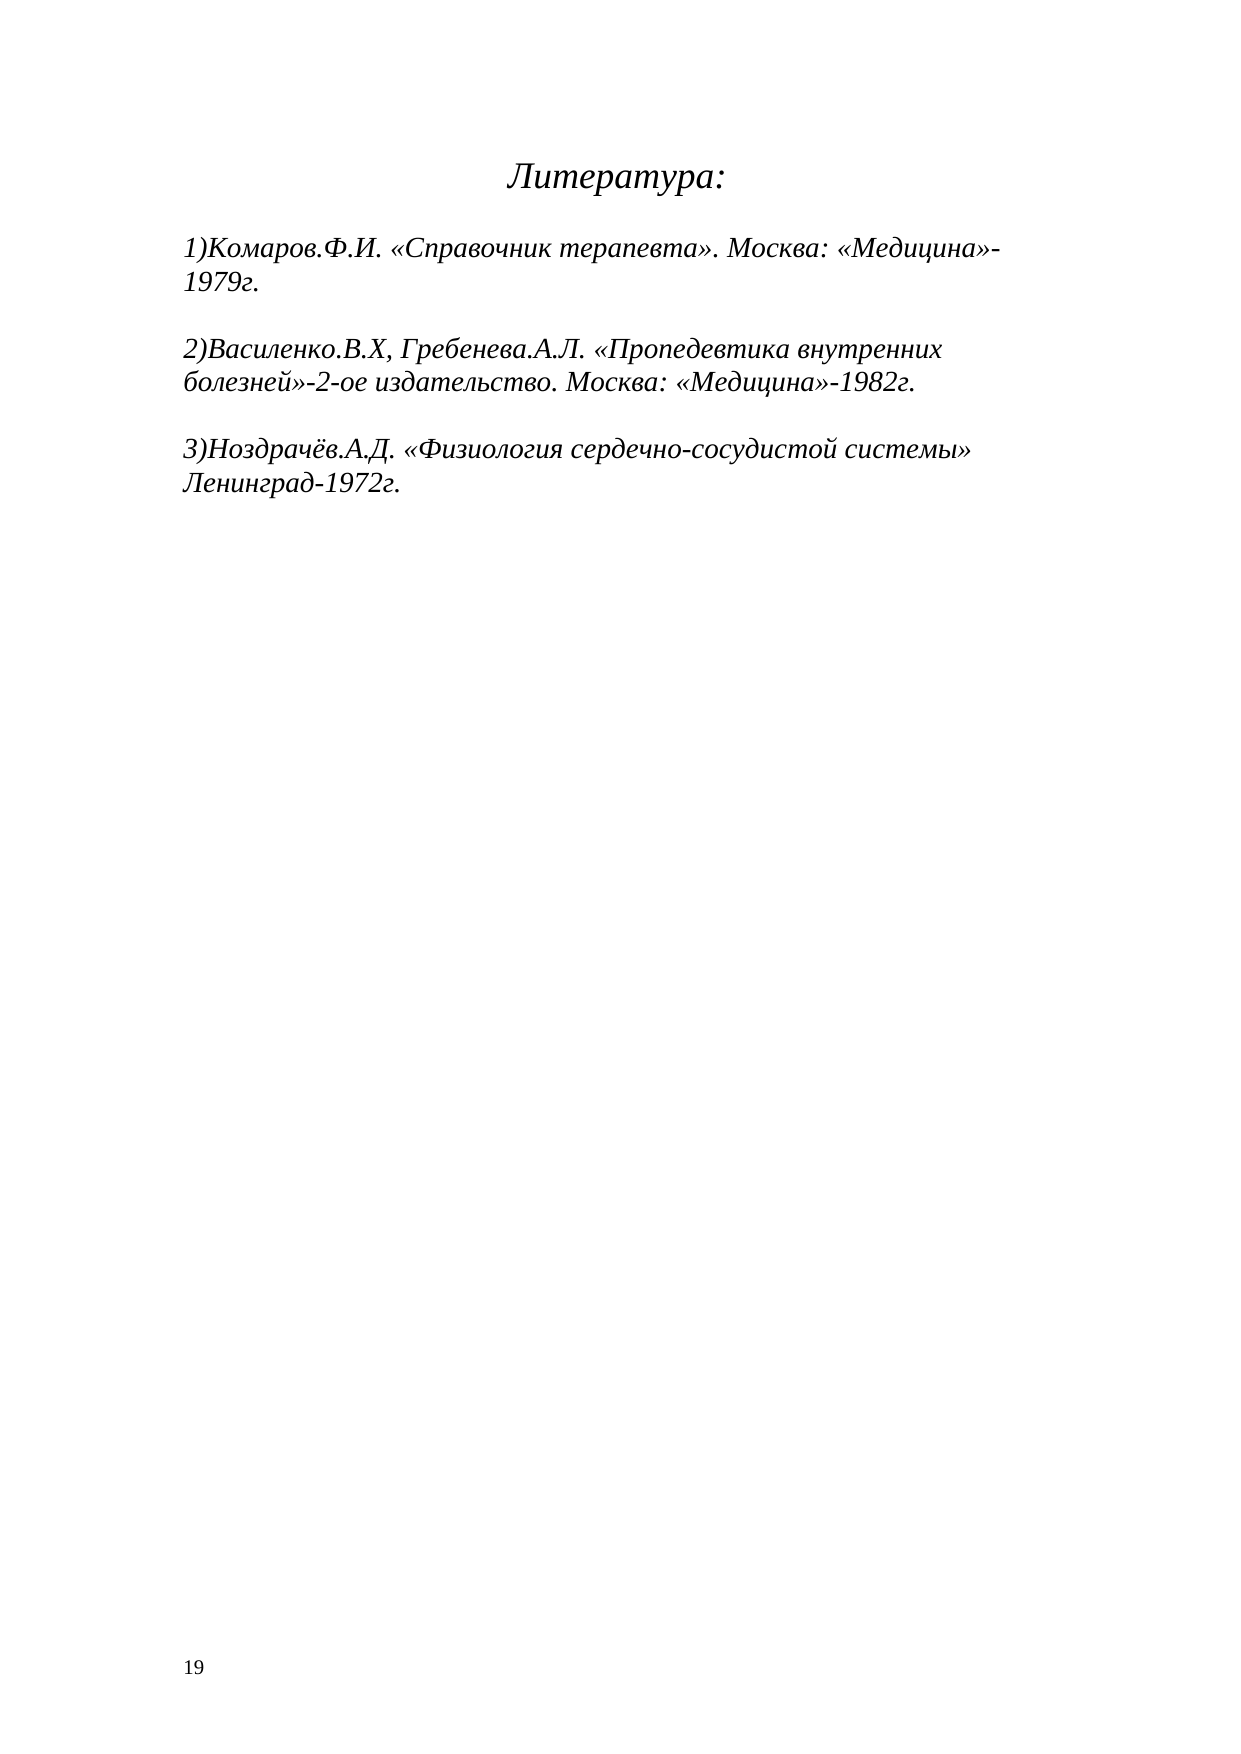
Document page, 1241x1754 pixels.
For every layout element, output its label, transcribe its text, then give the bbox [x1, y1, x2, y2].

text Литература: [183, 153, 1051, 197]
text 2)Василенко.В.Х, Гребенева.А.Л. «Пропедевтика внутренних болезней»-2-ое издательство. Москва: «Медицина»-1982г. [183, 331, 1051, 398]
text 1)Комаров.Ф.И. «Справочник терапевта». Москва: «Медицина»-1979г. [183, 230, 1051, 297]
text 3)Ноздрачёв.А.Д. «Физиология сердечно-сосудистой системы» Ленинград-1972г. [183, 431, 1051, 498]
